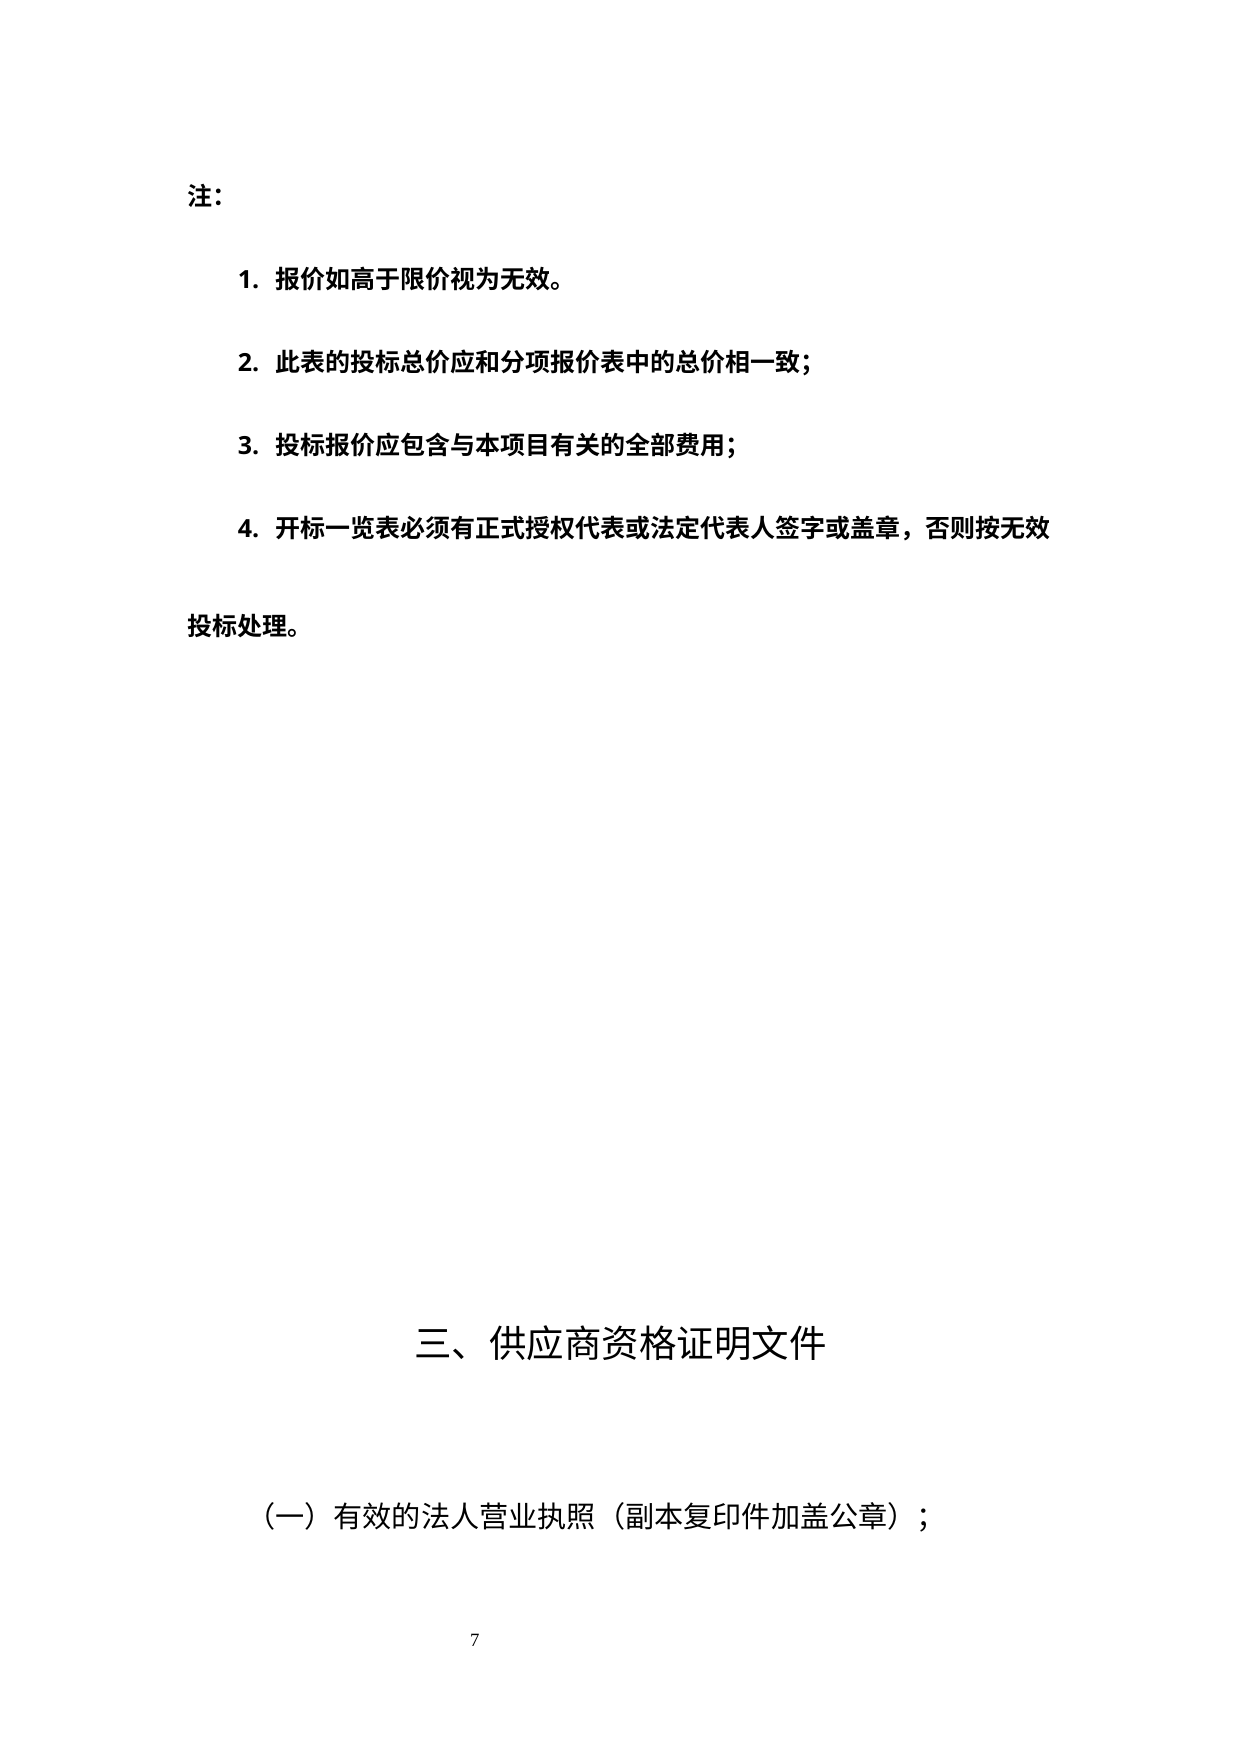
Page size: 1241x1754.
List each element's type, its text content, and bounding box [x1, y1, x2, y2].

text （一）有效的法人营业执照（副本复印件加盖公章）； [187, 1482, 1053, 1547]
list 开标一览表必须有正式授权代表或法定代表人签字或盖章，否则按无效投标处理。 [187, 494, 1053, 657]
text 注： [187, 162, 1053, 227]
list 此表的投标总价应和分项报价表中的总价相一致； [187, 328, 1053, 393]
list 投标报价应包含与本项目有关的全部费用； [187, 411, 1053, 476]
text 三、供应商资格证明文件 [187, 1309, 1053, 1374]
list 报价如高于限价视为无效。 [187, 245, 1053, 310]
